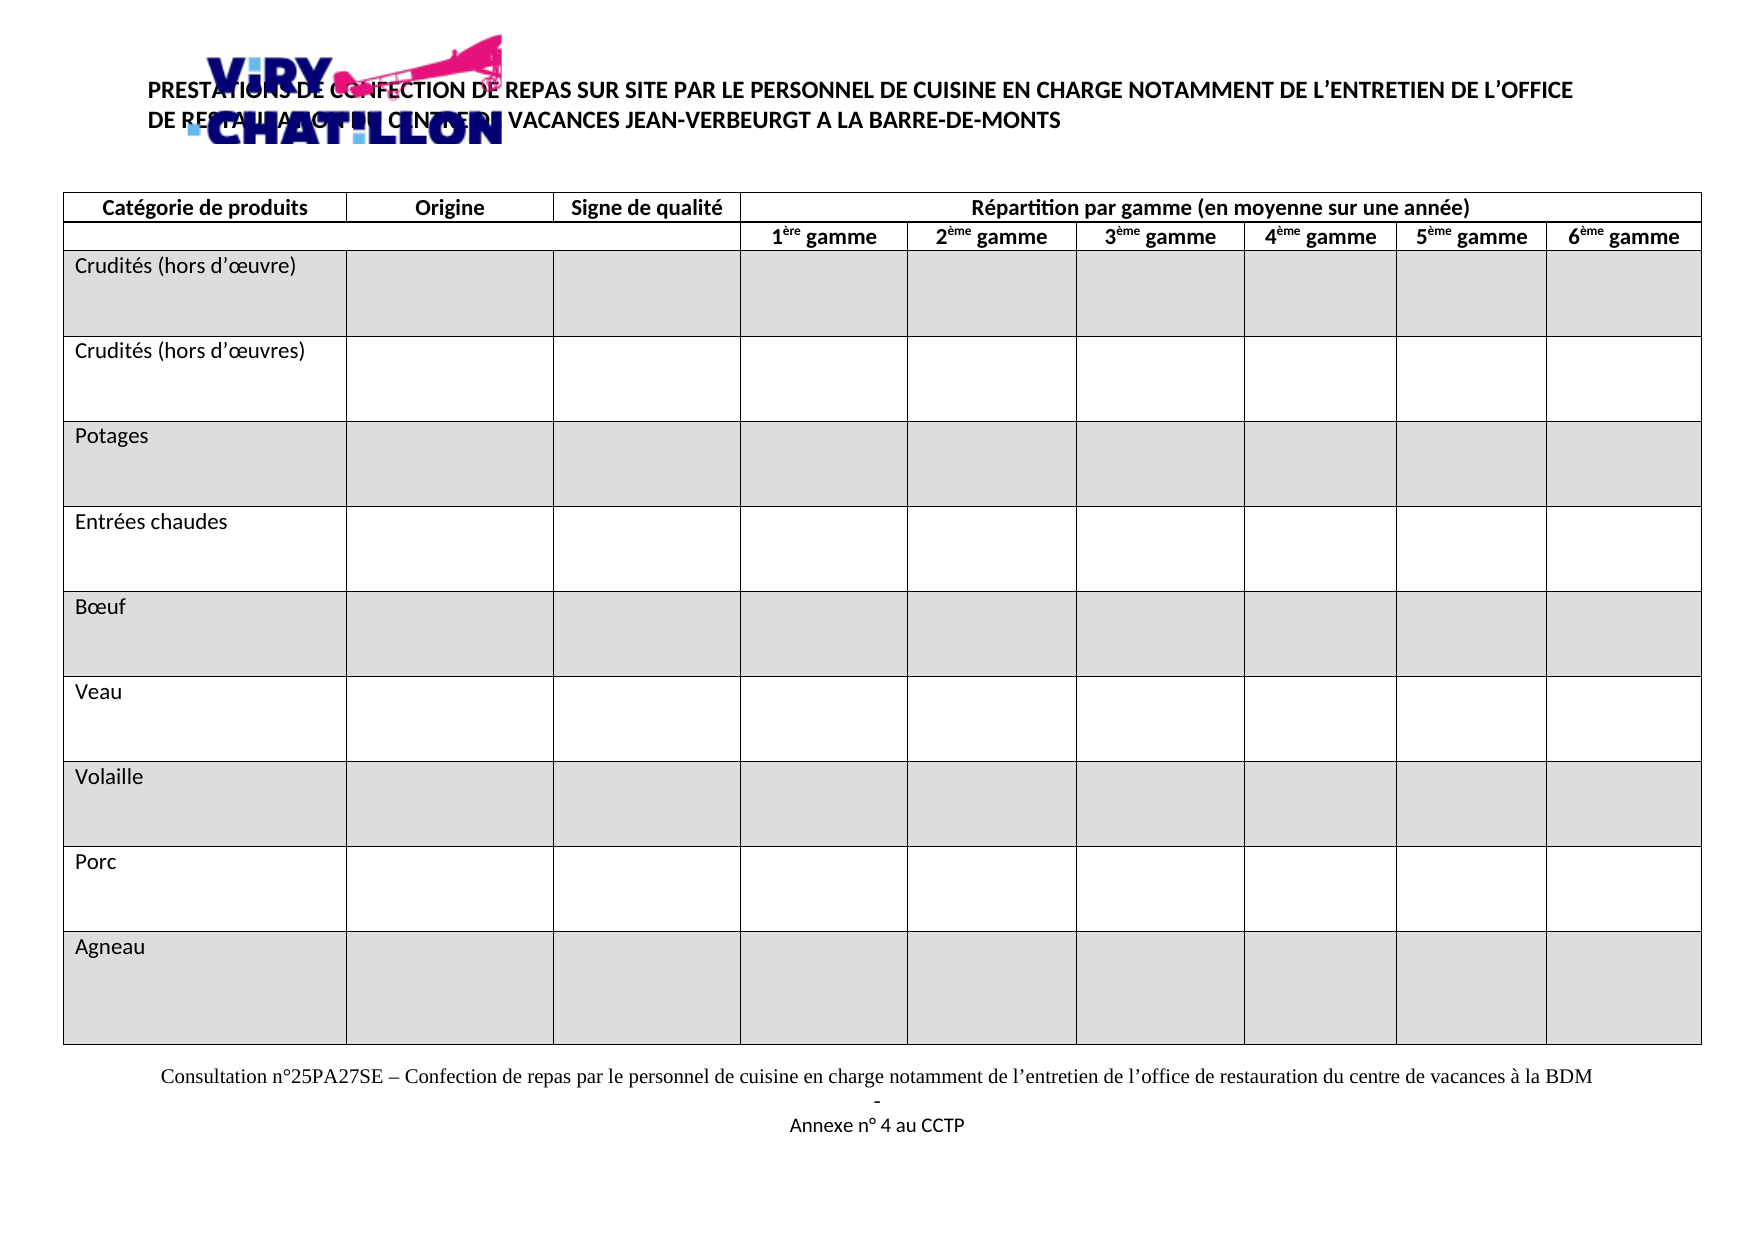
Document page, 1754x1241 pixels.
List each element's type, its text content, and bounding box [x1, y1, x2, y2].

table_header Répartition par gamme (en moyenne sur une année) [741, 193, 1701, 221]
table_cell [908, 847, 1076, 931]
table_cell Agneau [64, 932, 346, 1044]
table_cell [908, 507, 1076, 591]
table_cell 1ère gamme [741, 223, 907, 250]
table_cell 5ème gamme [1397, 223, 1546, 250]
table_cell [741, 677, 907, 761]
table_cell [1077, 677, 1244, 761]
table_cell [347, 592, 553, 676]
table_cell [1245, 592, 1396, 676]
table_cell Potages [64, 422, 346, 506]
table_cell [741, 762, 907, 846]
table_cell [1077, 337, 1244, 421]
table_cell [1397, 422, 1546, 506]
table_cell [741, 337, 907, 421]
table_header Signe de qualité [554, 193, 740, 221]
table_cell 4ème gamme [1245, 223, 1396, 250]
table_cell [347, 932, 553, 1044]
table_cell [1245, 677, 1396, 761]
table_cell [554, 507, 740, 591]
table_cell Porc [64, 847, 346, 931]
table_cell [1547, 337, 1701, 421]
table_cell Bœuf [64, 592, 346, 676]
table_cell [554, 592, 740, 676]
table_cell [554, 932, 740, 1044]
table_cell [1547, 677, 1701, 761]
table_cell [1397, 762, 1546, 846]
table_cell 6ème gamme [1547, 223, 1701, 250]
table_cell [1397, 932, 1546, 1044]
table_cell [1547, 762, 1701, 846]
table_cell [1077, 422, 1244, 506]
table_cell Volaille [64, 762, 346, 846]
table_cell [554, 422, 740, 506]
table_cell [1245, 932, 1396, 1044]
picture [187, 34, 502, 144]
table_cell [1245, 337, 1396, 421]
table_cell [908, 337, 1076, 421]
table_cell [1397, 507, 1546, 591]
table_cell 3ème gamme [1077, 223, 1244, 250]
table_cell [908, 932, 1076, 1044]
table_cell [1245, 507, 1396, 591]
table_cell [741, 251, 907, 336]
table_cell [1397, 251, 1546, 336]
table_cell [1397, 592, 1546, 676]
table_cell 2ème gamme [908, 223, 1076, 250]
table_header Catégorie de produits [64, 193, 346, 221]
table_cell [554, 677, 740, 761]
table_cell [1077, 762, 1244, 846]
table_cell [1245, 762, 1396, 846]
table_cell [347, 507, 553, 591]
table_cell [741, 422, 907, 506]
table_cell [1397, 847, 1546, 931]
table_cell [347, 337, 553, 421]
table_cell [741, 932, 907, 1044]
table_cell Crudités (hors d’œuvre) [64, 251, 346, 336]
table_cell [1077, 251, 1244, 336]
table_cell [1397, 677, 1546, 761]
table_cell [1547, 847, 1701, 931]
table_cell [347, 847, 553, 931]
table_cell [554, 847, 740, 931]
table_cell [741, 847, 907, 931]
table_header Origine [347, 193, 553, 221]
table_cell [741, 507, 907, 591]
table_cell Entrées chaudes [64, 507, 346, 591]
table_cell [1245, 847, 1396, 931]
table_cell [1547, 932, 1701, 1044]
table_cell [908, 251, 1076, 336]
table_cell [1547, 251, 1701, 336]
table_cell [554, 251, 740, 336]
table_cell [1077, 592, 1244, 676]
table_cell [1245, 251, 1396, 336]
table_cell [908, 422, 1076, 506]
table_cell [1547, 507, 1701, 591]
table_cell [908, 592, 1076, 676]
table_cell [347, 762, 553, 846]
table_cell Veau [64, 677, 346, 761]
table_cell [1245, 422, 1396, 506]
table_cell [1547, 422, 1701, 506]
table_cell [554, 762, 740, 846]
table_cell [64, 223, 740, 250]
table_cell [908, 677, 1076, 761]
table_cell [347, 677, 553, 761]
table_cell [1077, 847, 1244, 931]
table_cell [347, 422, 553, 506]
table_cell [1397, 337, 1546, 421]
table_cell [1077, 932, 1244, 1044]
table_cell [908, 762, 1076, 846]
table_cell [741, 592, 907, 676]
table_cell Crudités (hors d’œuvres) [64, 337, 346, 421]
table_cell [554, 337, 740, 421]
table_cell [347, 251, 553, 336]
table_cell [1077, 507, 1244, 591]
table_cell [1547, 592, 1701, 676]
